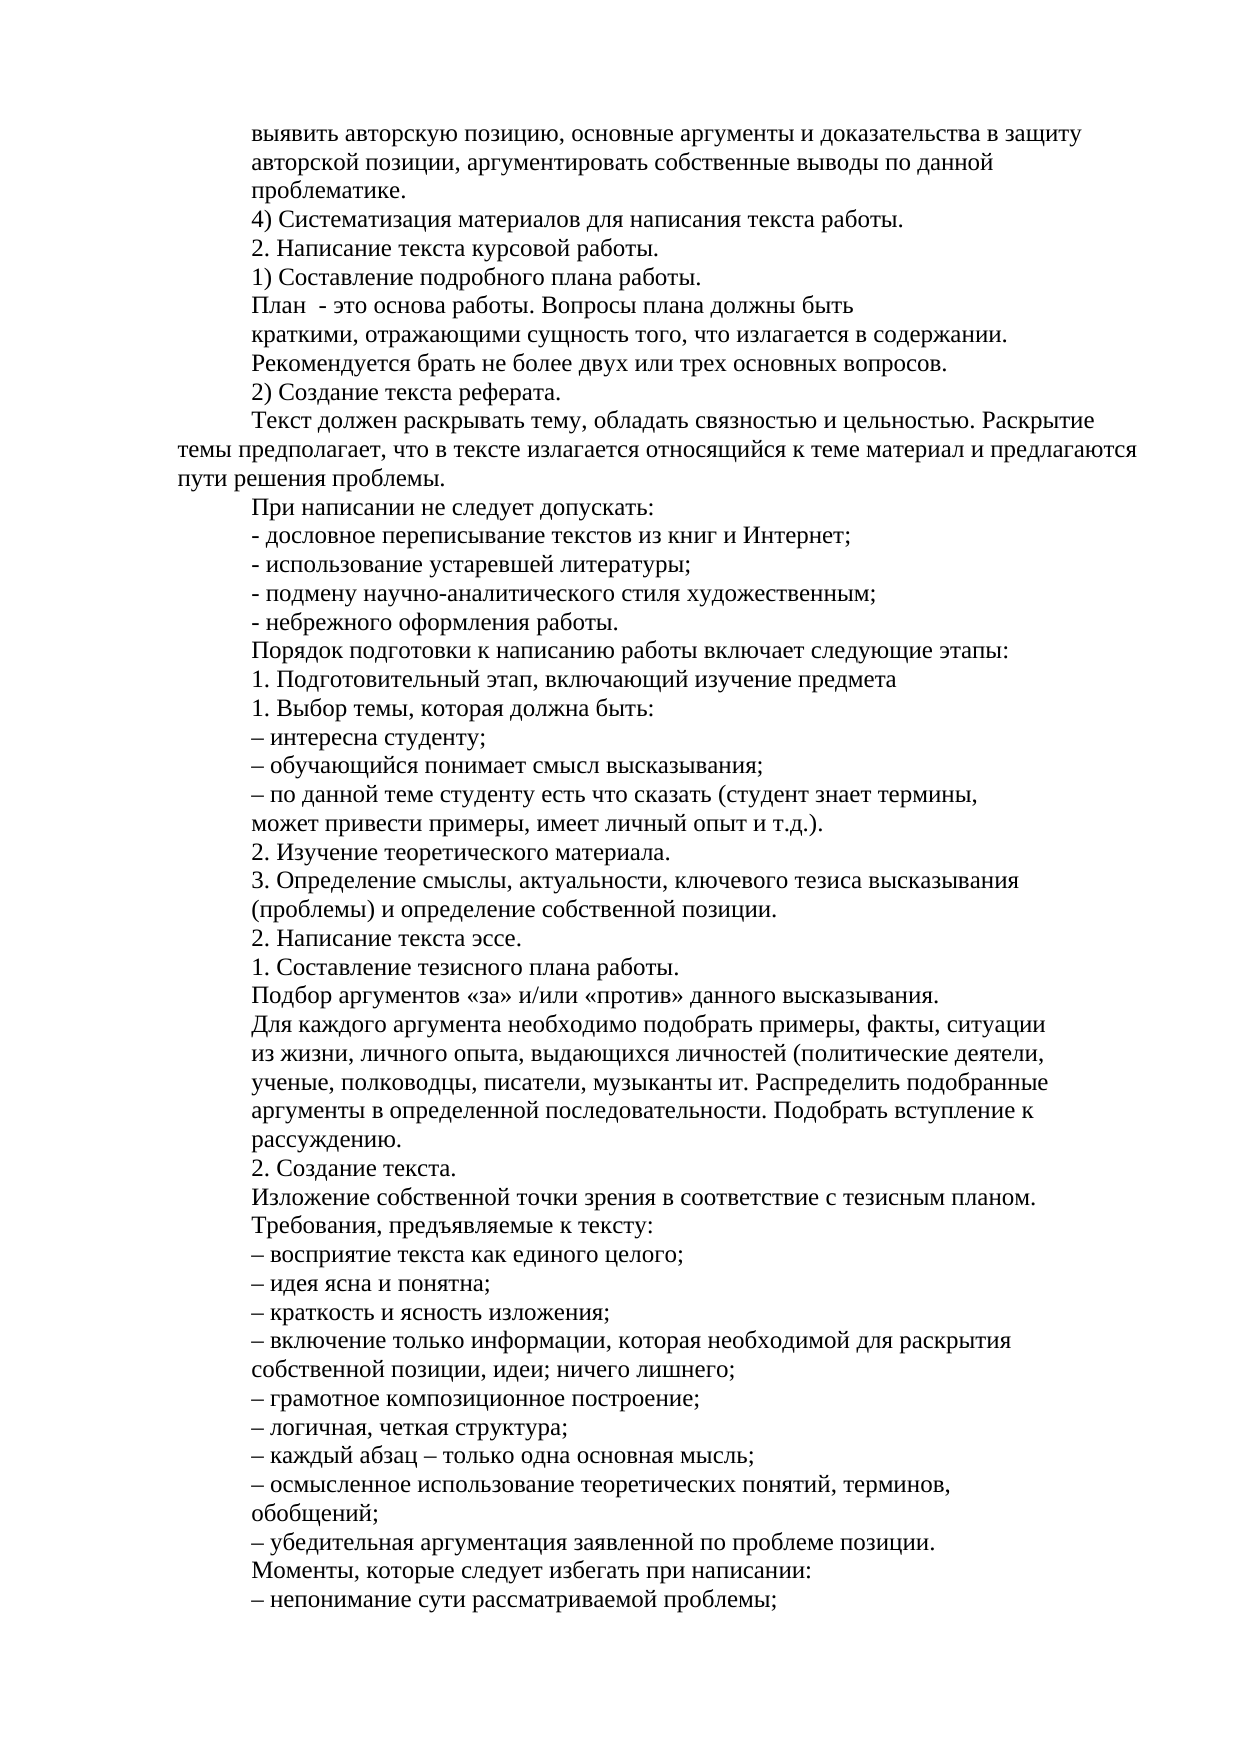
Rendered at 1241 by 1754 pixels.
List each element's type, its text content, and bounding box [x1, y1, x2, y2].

text – обучающийся понимает смысл высказывания; [177, 751, 1152, 779]
text План - это основа работы. Вопросы плана должны быть [177, 291, 1152, 319]
text 4) Систематизация материалов для написания текста работы. [177, 204, 1152, 233]
text 1) Составление подробного плана работы. [177, 262, 1152, 291]
text Порядок подготовки к написанию работы включает следующие этапы: [177, 636, 1152, 664]
text 2. Создание текста. [177, 1153, 1152, 1182]
text – логичная, четкая структура; [177, 1412, 1152, 1441]
text из жизни, личного опыта, выдающихся личностей (политические деятели, [177, 1038, 1152, 1067]
text 1. Выбор темы, которая должна быть: [177, 693, 1152, 722]
text - дословное переписывание текстов из книг и Интернет; [177, 521, 1152, 549]
text Изложение собственной точки зрения в соответствие с тезисным планом. [177, 1182, 1152, 1211]
text – краткость и ясность изложения; [177, 1297, 1152, 1326]
text – по данной теме студенту есть что сказать (студент знает термины, [177, 779, 1152, 808]
text (проблемы) и определение собственной позиции. [177, 894, 1152, 923]
text обобщений; [177, 1498, 1152, 1527]
text - подмену научно-аналитического стиля художественным; [177, 578, 1152, 607]
text 2) Создание текста реферата. [177, 377, 1152, 406]
text может привести примеры, имеет личный опыт и т.д.). [177, 808, 1152, 837]
text – восприятие текста как единого целого; [177, 1239, 1152, 1268]
text 1. Подготовительный этап, включающий изучение предмета [177, 664, 1152, 693]
text 2. Написание текста курсовой работы. [177, 233, 1152, 262]
text аргументы в определенной последовательности. Подобрать вступление к [177, 1096, 1152, 1124]
text – идея ясна и понятна; [177, 1268, 1152, 1297]
text авторской позиции, аргументировать собственные выводы по данной [177, 147, 1152, 176]
text – непонимание сути рассматриваемой проблемы; [177, 1584, 1152, 1613]
text рассуждению. [177, 1124, 1152, 1153]
text 2. Изучение теоретического материала. [177, 837, 1152, 866]
text Моменты, которые следует избегать при написании: [177, 1556, 1152, 1584]
text Требования, предъявляемые к тексту: [177, 1211, 1152, 1239]
text – осмысленное использование теоретических понятий, терминов, [177, 1469, 1152, 1498]
text Для каждого аргумента необходимо подобрать примеры, факты, ситуации [177, 1009, 1152, 1038]
text - небрежного оформления работы. [177, 607, 1152, 636]
text проблематике. [177, 176, 1152, 204]
text собственной позиции, идеи; ничего лишнего; [177, 1354, 1152, 1383]
text 1. Составление тезисного плана работы. [177, 952, 1152, 981]
text – убедительная аргументация заявленной по проблеме позиции. [177, 1527, 1152, 1556]
text При написании не следует допускать: [177, 492, 1152, 521]
text – каждый абзац – только одна основная мысль; [177, 1441, 1152, 1469]
text краткими, отражающими сущность того, что излагается в содержании. [177, 319, 1152, 348]
text – интересна студенту; [177, 722, 1152, 751]
text - использование устаревшей литературы; [177, 549, 1152, 578]
text 3. Определение смыслы, актуальности, ключевого тезиса высказывания [177, 866, 1152, 894]
text ученые, полководцы, писатели, музыканты ит. Распределить подобранные [177, 1067, 1152, 1096]
text 2. Написание текста эссе. [177, 923, 1152, 952]
text – включение только информации, которая необходимой для раскрытия [177, 1326, 1152, 1354]
text Рекомендуется брать не более двух или трех основных вопросов. [177, 348, 1152, 377]
text выявить авторскую позицию, основные аргументы и доказательства в защиту [177, 118, 1152, 147]
text Подбор аргументов «за» и/или «против» данного высказывания. [177, 981, 1152, 1009]
text Текст должен раскрывать тему, обладать связностью и цельностью. Раскрытие темы предполагает, что в тексте излагается относящийся к теме материал и предлагаются пути решения проблемы. [177, 406, 1152, 492]
text – грамотное композиционное построение; [177, 1383, 1152, 1412]
